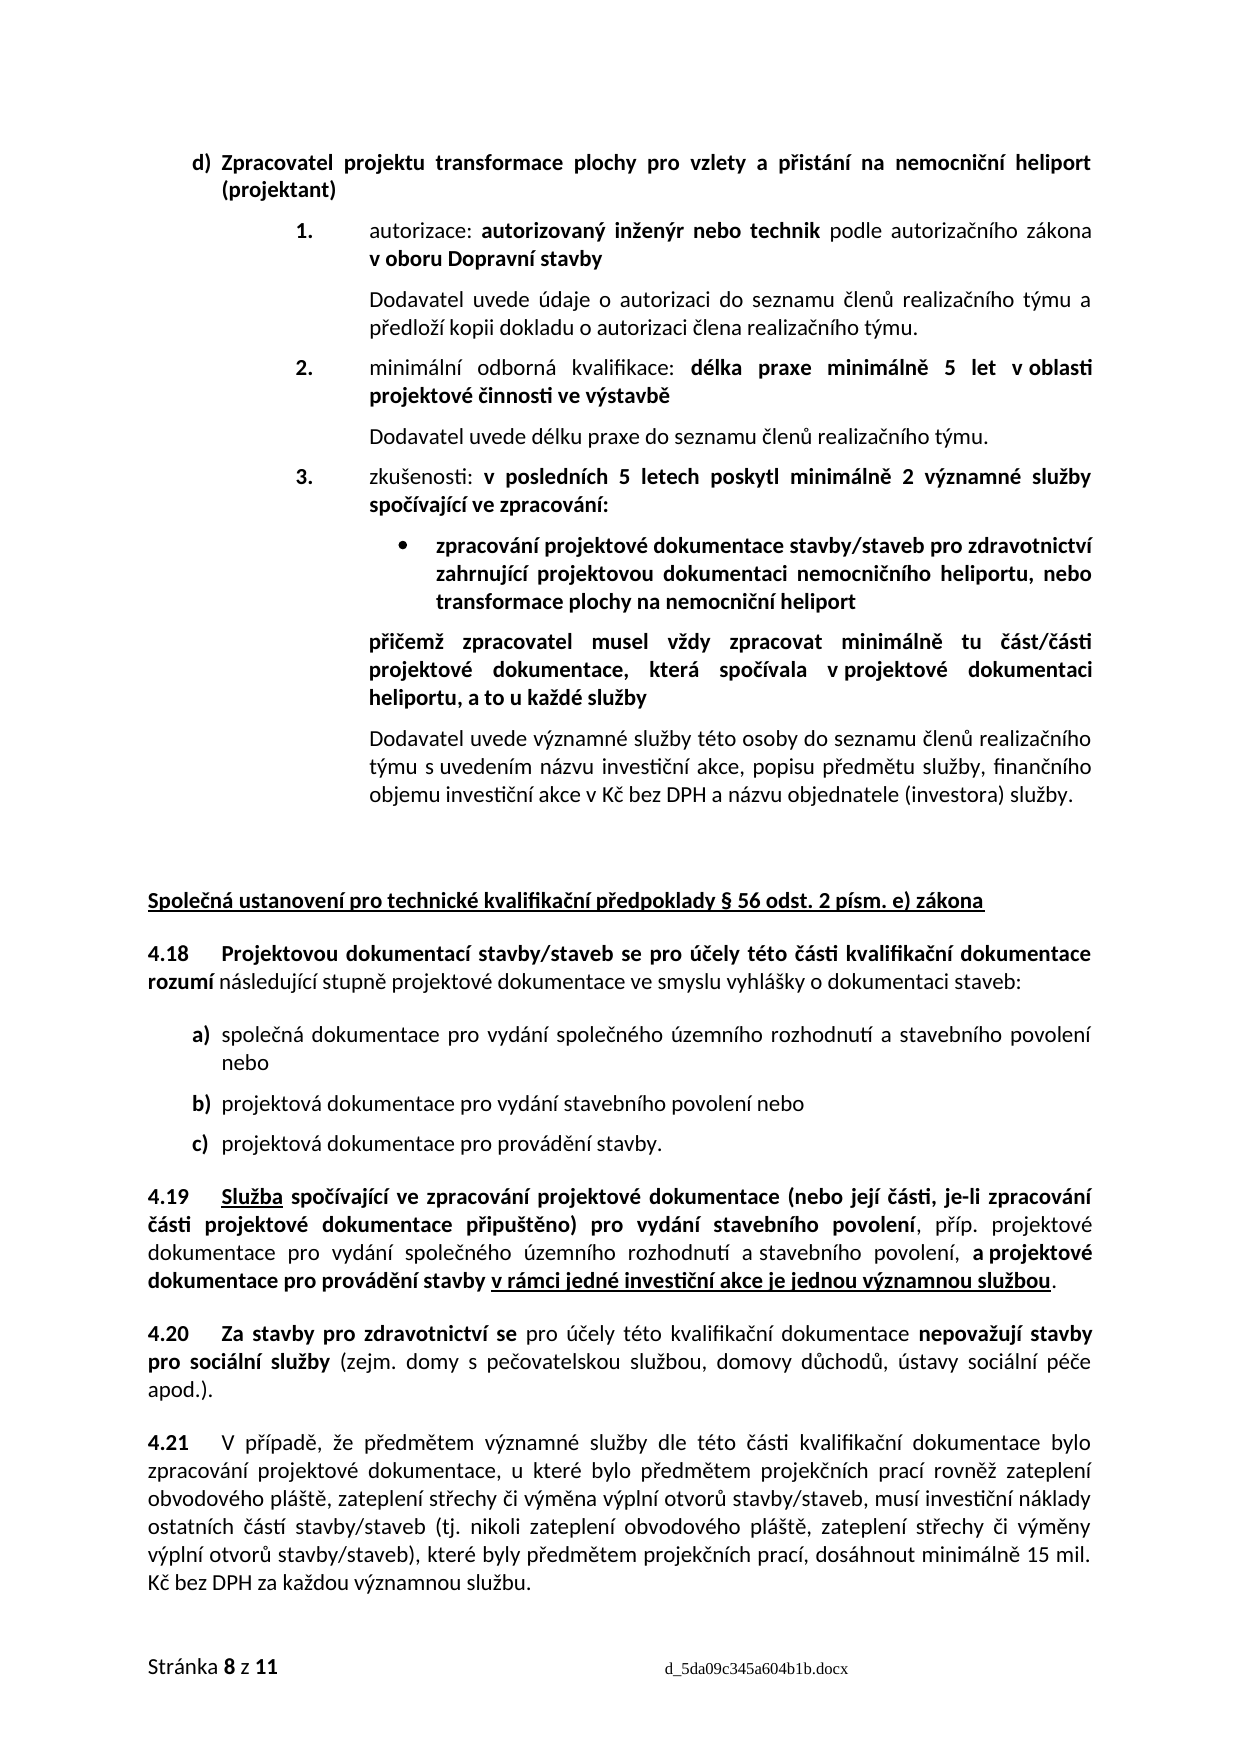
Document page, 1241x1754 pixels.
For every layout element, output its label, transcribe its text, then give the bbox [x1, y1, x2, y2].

text zkušenosti: v posledních 5 letech poskytl minimálně 2 významné služby spočívající ve zpracování: [295, 462, 1093, 518]
text projektová dokumentace pro provádění stavby. [192, 1129, 1093, 1157]
text Společná ustanovení pro technické kvalifikační předpoklady § 56 odst. 2 písm. e) zákona [148, 886, 1093, 914]
text Dodavatel uvede údaje o autorizaci do seznamu členů realizačního týmu a předloží kopii dokladu o autorizaci člena realizačního týmu. [369, 285, 1093, 341]
text V případě, že předmětem významné služby dle této části kvalifikační dokumentace bylo zpracování projektové dokumentace, u které bylo předmětem projekčních prací rovněž zateplení obvodového pláště, zateplení střechy či výměna výplní otvorů stavby/staveb, musí investiční náklady ostatních částí stavby/staveb (tj. nikoli zateplení obvodového pláště, zateplení střechy či výměny výplní otvorů stavby/staveb), které byly předmětem projekčních prací, dosáhnout minimálně 15 mil. Kč bez DPH za každou významnou službu. [148, 1428, 1093, 1596]
text Služba spočívající ve zpracování projektové dokumentace (nebo její části, je-li zpracování části projektové dokumentace připuštěno) pro vydání stavebního povolení, příp. projektové dokumentace pro vydání společného územního rozhodnutí a stavebního povolení, a projektové dokumentace pro provádění stavby v rámci jedné investiční akce je jednou významnou službou. [148, 1182, 1093, 1294]
list přičemž zpracovatel musel vždy zpracovat minimálně tu část/části projektové dokumentace, která spočívala v projektové dokumentaci heliportu, a to u každé služby [369, 627, 1093, 711]
text projektová dokumentace pro vydání stavebního povolení nebo [192, 1089, 1093, 1117]
text autorizace: autorizovaný inženýr nebo technik podle autorizačního zákona v oboru Dopravní stavby [295, 216, 1093, 272]
text minimální odborná kvalifikace: délka praxe minimálně 5 let v oblasti projektové činnosti ve výstavbě [295, 353, 1093, 409]
text Zpracovatel projektu transformace plochy pro vzlety a přistání na nemocniční heliport (projektant) [192, 148, 1093, 204]
text Dodavatel uvede délku praxe do seznamu členů realizačního týmu. [369, 422, 1093, 450]
text Projektovou dokumentací stavby/staveb se pro účely této části kvalifikační dokumentace rozumí následující stupně projektové dokumentace ve smyslu vyhlášky o dokumentaci staveb: [148, 939, 1093, 995]
text zpracování projektové dokumentace stavby/staveb pro zdravotnictví zahrnující projektovou dokumentaci nemocničního heliportu, nebo transformace plochy na nemocniční heliport [399, 531, 1093, 615]
list společná dokumentace pro vydání společného územního rozhodnutí a stavebního povolení nebo [192, 1020, 1093, 1076]
text Za stavby pro zdravotnictví se pro účely této kvalifikační dokumentace nepovažují stavby pro sociální služby (zejm. domy s pečovatelskou službou, domovy důchodů, ústavy sociální péče apod.). [148, 1319, 1093, 1403]
text Dodavatel uvede významné služby této osoby do seznamu členů realizačního týmu s uvedením názvu investiční akce, popisu předmětu služby, finančního objemu investiční akce v Kč bez DPH a názvu objednatele (investora) služby. [369, 724, 1093, 808]
